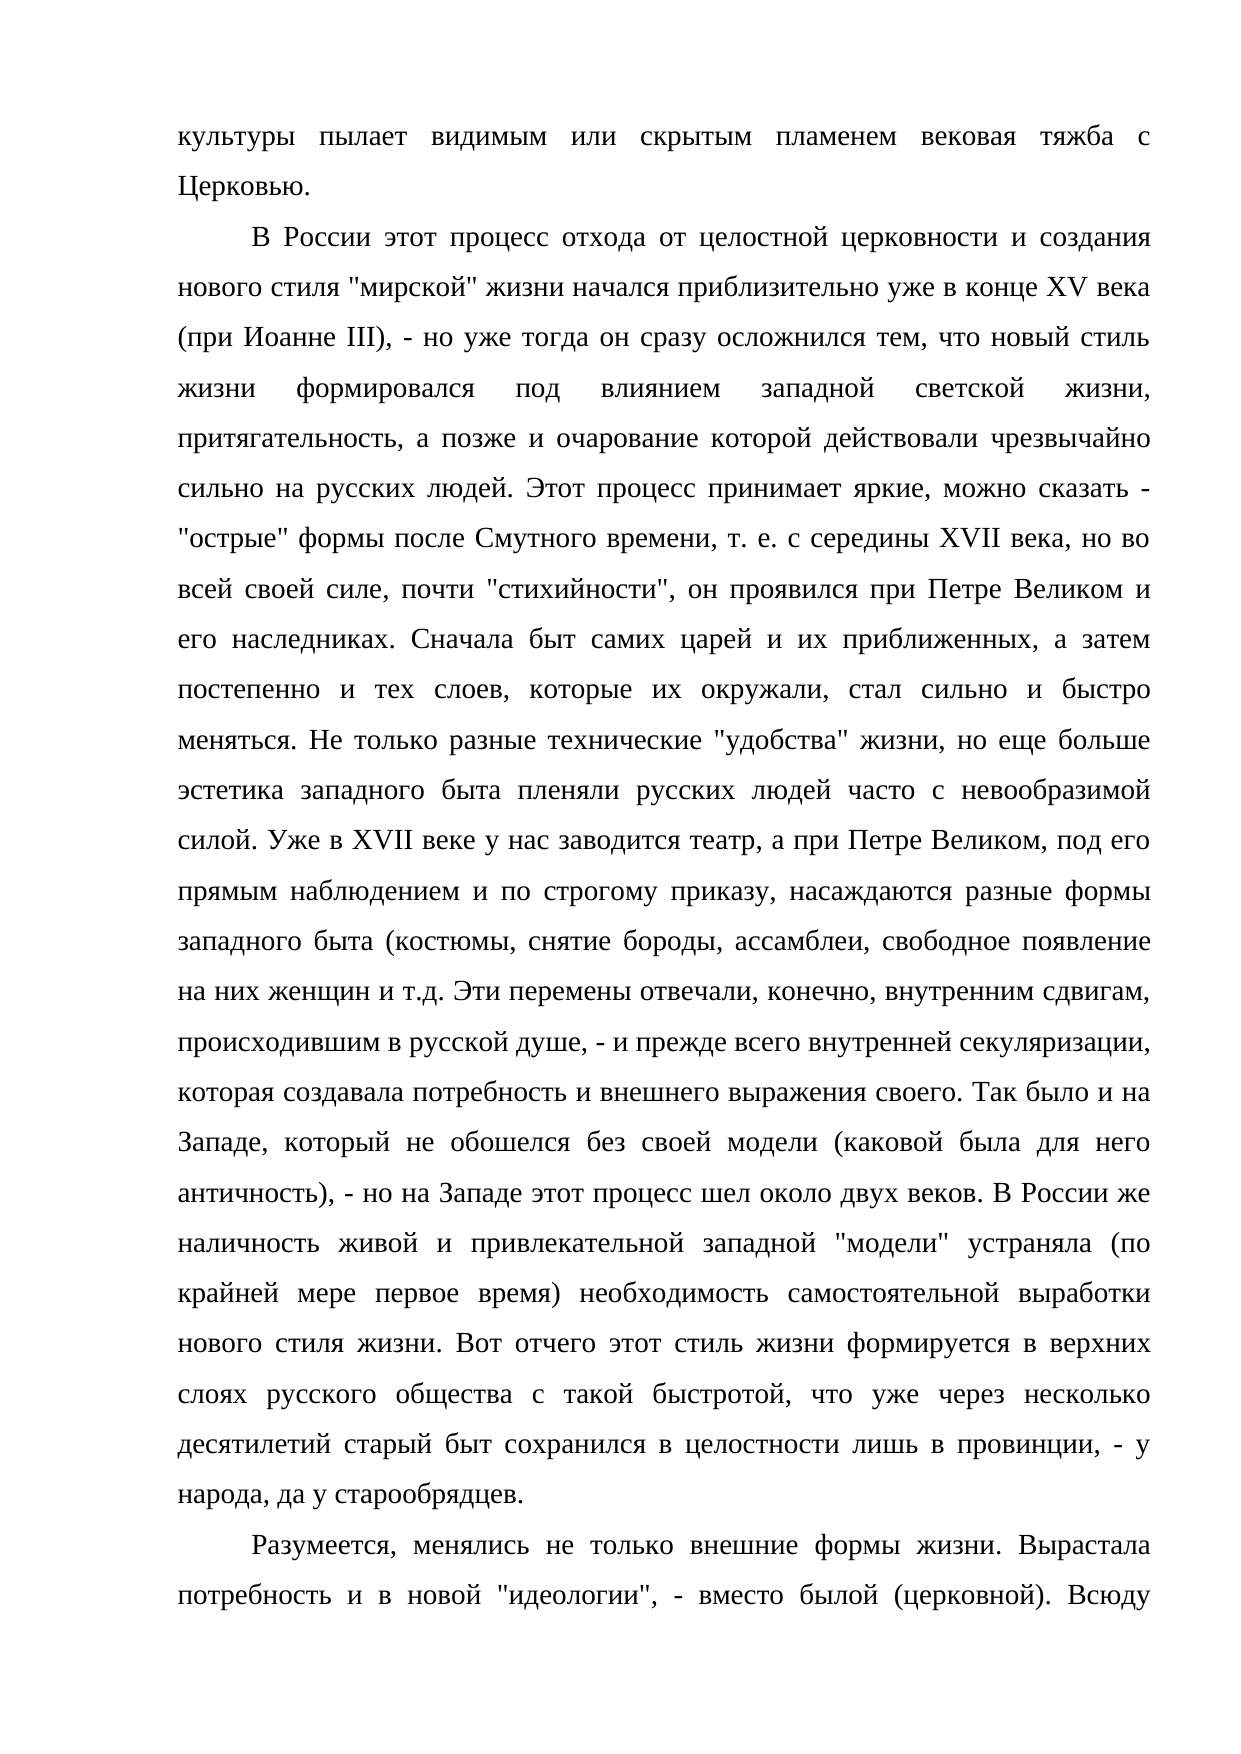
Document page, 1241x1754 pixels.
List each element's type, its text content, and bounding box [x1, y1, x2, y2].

text В России этот процесс отхода от целостной церковности и создания нового стиля "мирской" жизни начался приблизительно уже в конце XV века (при Иоанне III), - но уже тогда он сразу осложнился тем, что новый стиль жизни формировался под влиянием западной светской жизни, притягательность, а позже и очарование которой действовали чрезвычайно сильно на русских людей. Этот процесс принимает яркие, можно сказать - "острые" формы после Смутного времени, т. е. с середины XVII века, но во всей своей силе, почти "стихийности", он проявился при Петре Великом и его наследниках. Сначала быт самих царей и их приближенных, а затем постепенно и тех слоев, которые их окружали, стал сильно и быстро меняться. Не только разные технические "удобства" жизни, но еще больше эстетика западного быта пленяли русских людей часто с невообразимой силой. Уже в XVII веке у нас заводится театр, а при Петре Великом, под его прямым наблюдением и по строгому приказу, насаждаются разные формы западного быта (костюмы, снятие бороды, ассамблеи, свободное появление на них женщин и т.д. Эти перемены отвечали, конечно, внутренним сдвигам, происходившим в русской душе, - и прежде всего внутренней секуляризации, которая создавала потребность и внешнего выражения своего. Так было и на Западе, который не обошелся без своей модели (каковой была для него античность), - но на Западе этот процесс шел около двух веков. В России же наличность живой и привлекательной западной "модели" устраняла (по крайней мере первое время) необходимость самостоятельной выработки нового стиля жизни. Вот отчего этот стиль жизни формируется в верхних слоях русского общества с такой быстротой, что уже через несколько десятилетий старый быт сохранился в целостности лишь в провинции, - у народа, да у старообрядцев. [177, 219, 1152, 1510]
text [177, 118, 1152, 202]
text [177, 1527, 1152, 1611]
